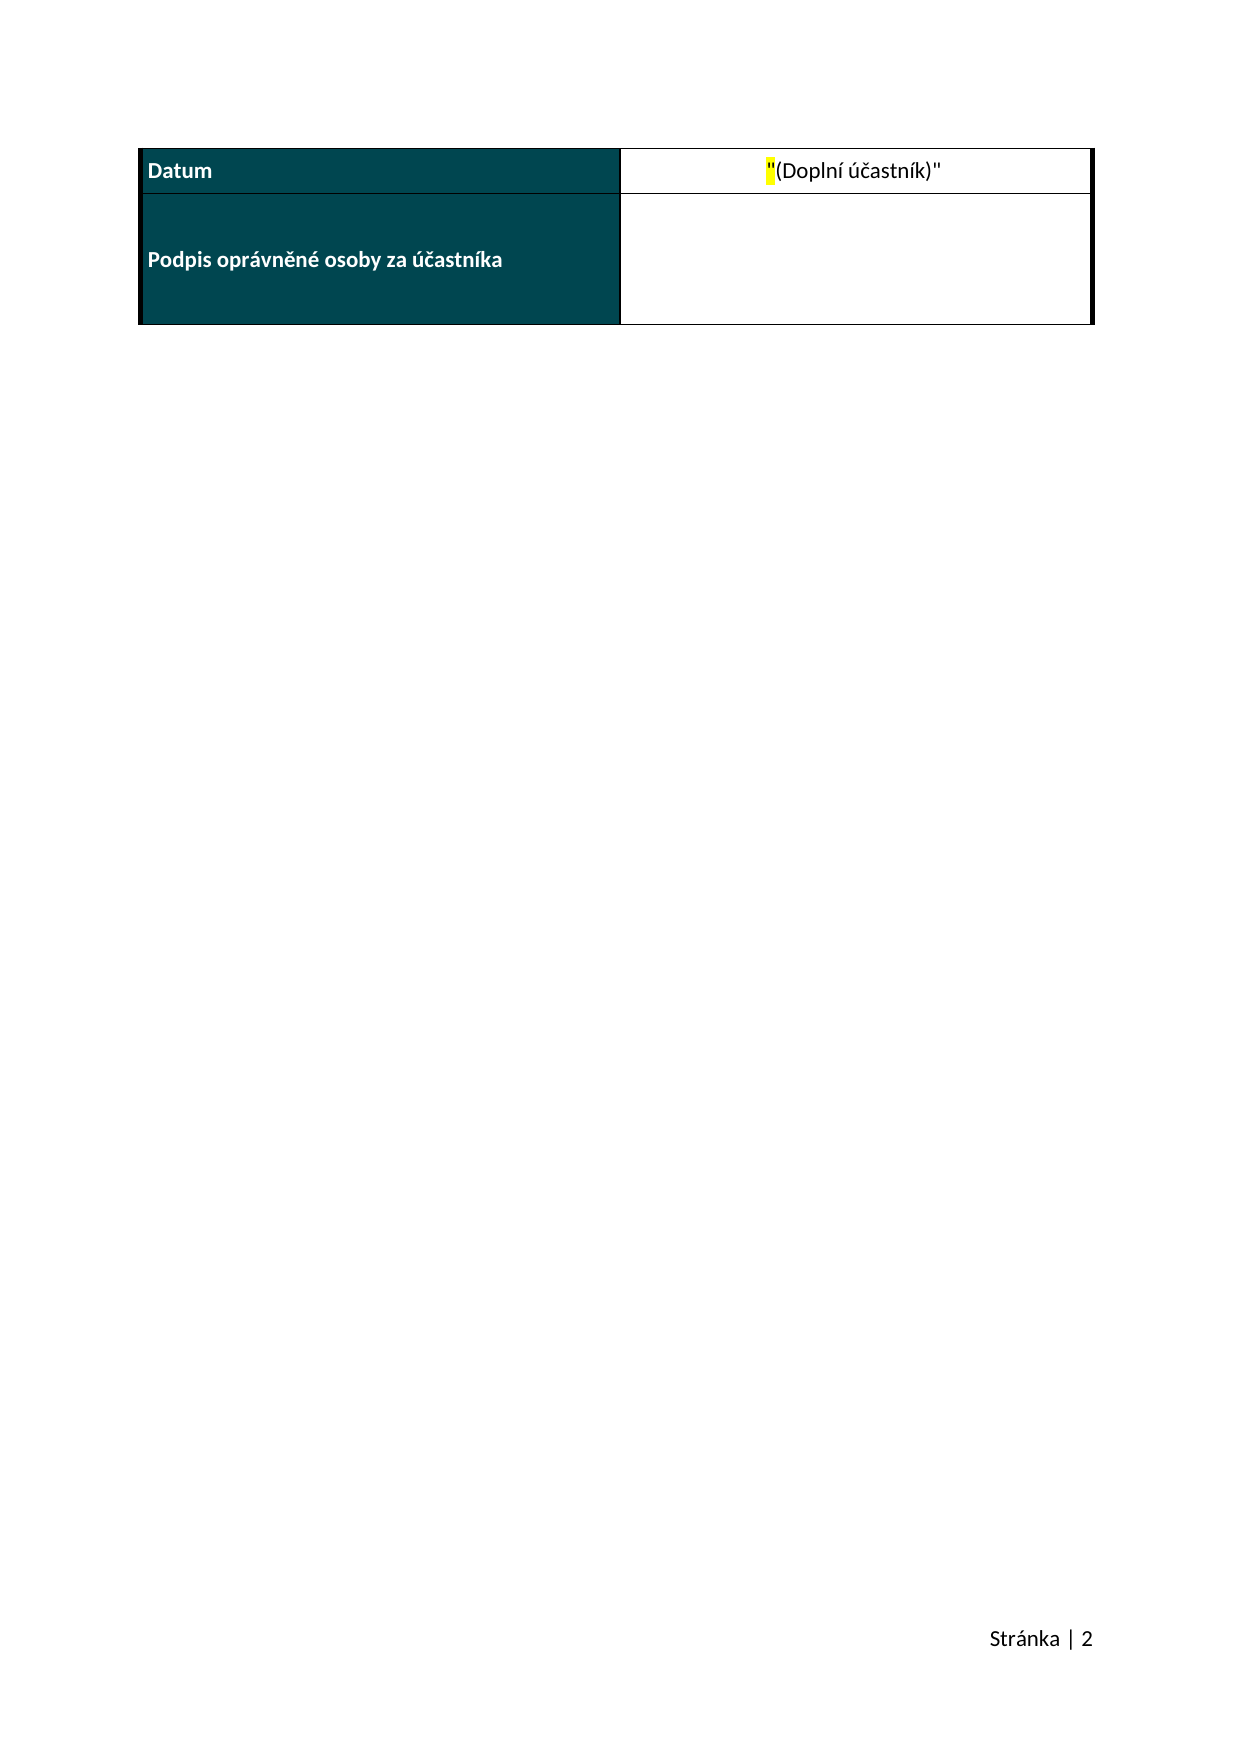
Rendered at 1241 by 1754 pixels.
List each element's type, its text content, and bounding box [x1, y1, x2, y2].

table_cell [621, 194, 1090, 324]
table_header Datum [143, 149, 619, 193]
table_cell Podpis oprávněné osoby za účastníka [143, 194, 619, 324]
table_header [621, 149, 1090, 193]
